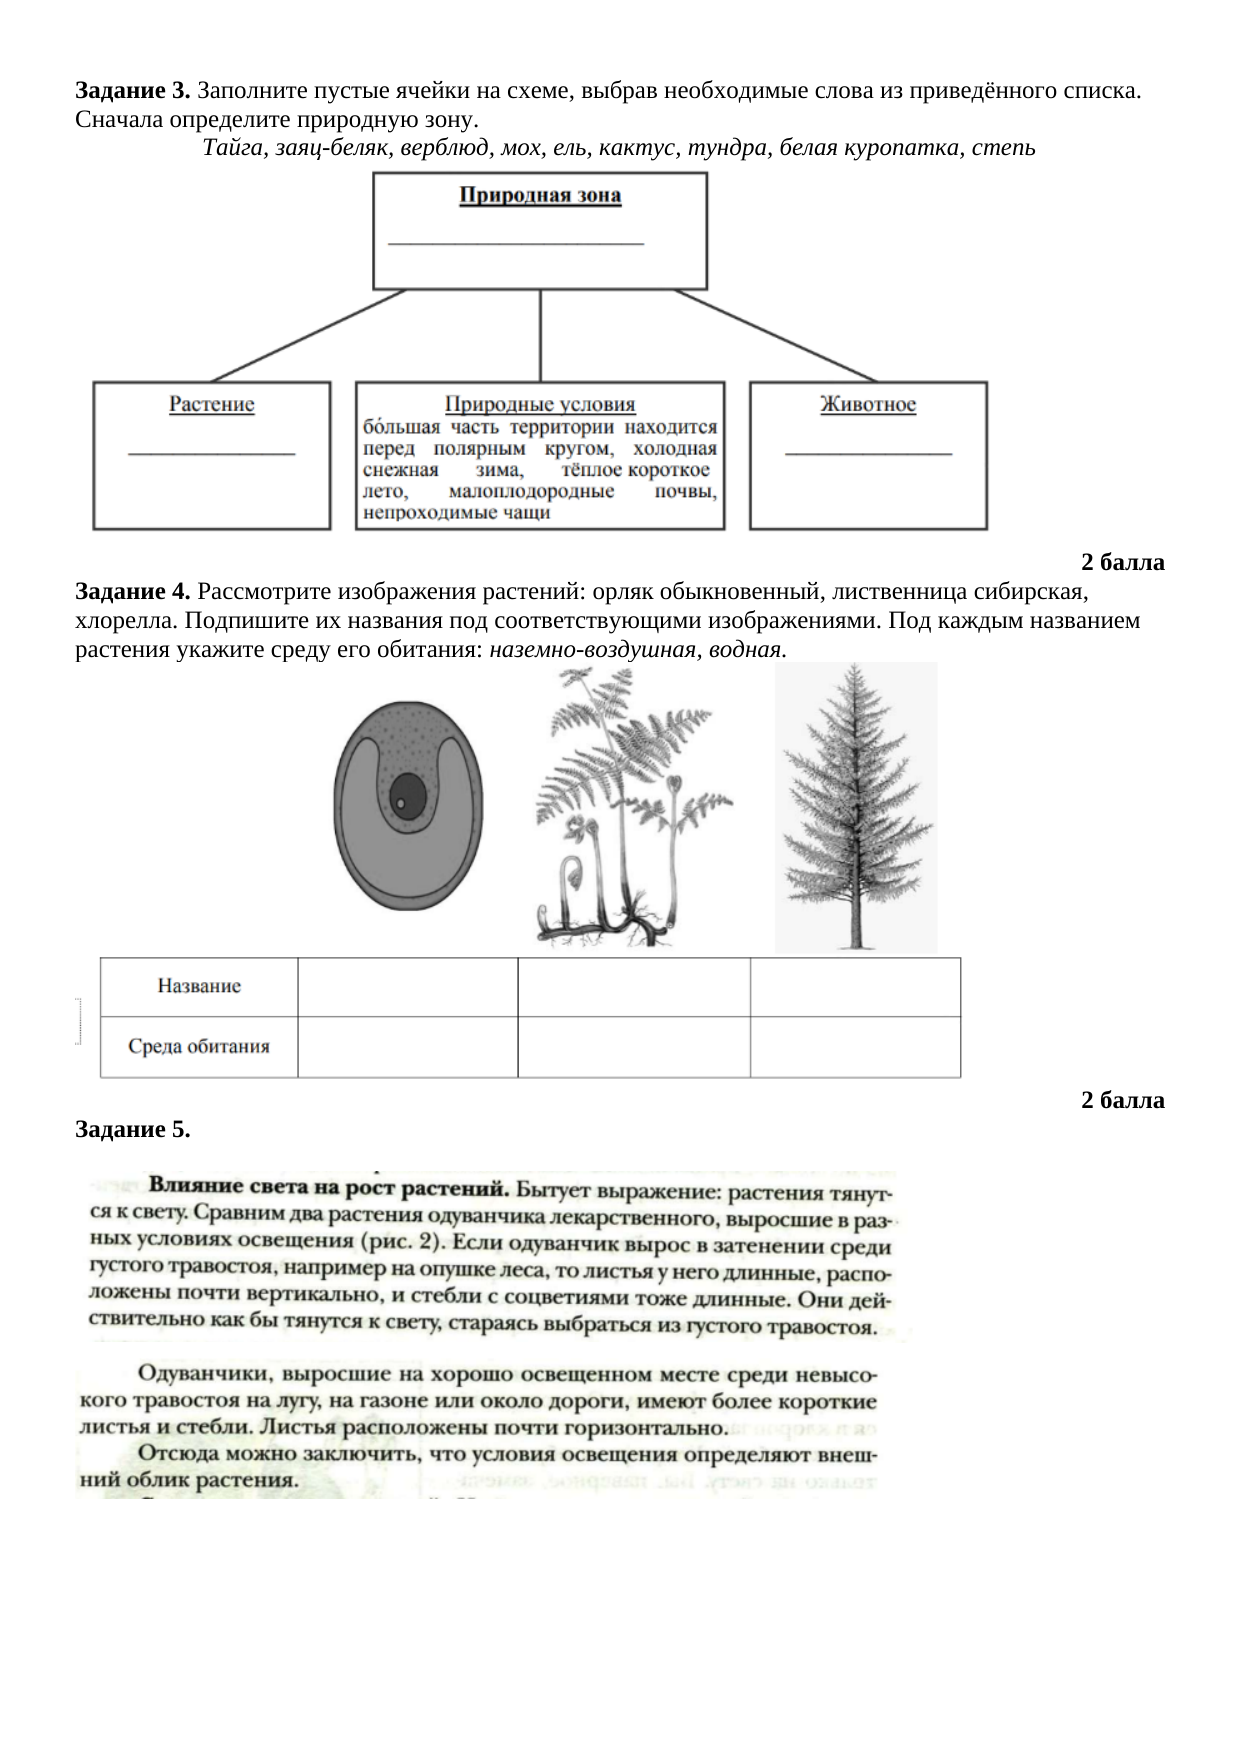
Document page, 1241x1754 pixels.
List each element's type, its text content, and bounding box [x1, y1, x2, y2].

text Задание 5. [75, 1114, 1165, 1142]
picture [75, 161, 1011, 548]
text Задание 4. Рассмотрите изображения растений: орляк обыкновенный, лиственница сибирская, хлорелла. Подпишите их названия под соответствующими изображениями. Под каждым названием растения укажите среду его обитания: наземно-воздушная, водная. [75, 576, 1165, 662]
text 2 балла [75, 1085, 1165, 1114]
picture [75, 1171, 913, 1499]
text Задание 3. Заполните пустые ячейки на схеме, выбрав необходимые слова из приведённого списка. Сначала определите природную зону. [75, 75, 1165, 132]
picture [75, 662, 979, 1085]
text 2 балла [75, 547, 1165, 576]
text Тайга, заяц-беляк, верблюд, мох, ель, кактус, тундра, белая куропатка, степь [75, 132, 1165, 161]
